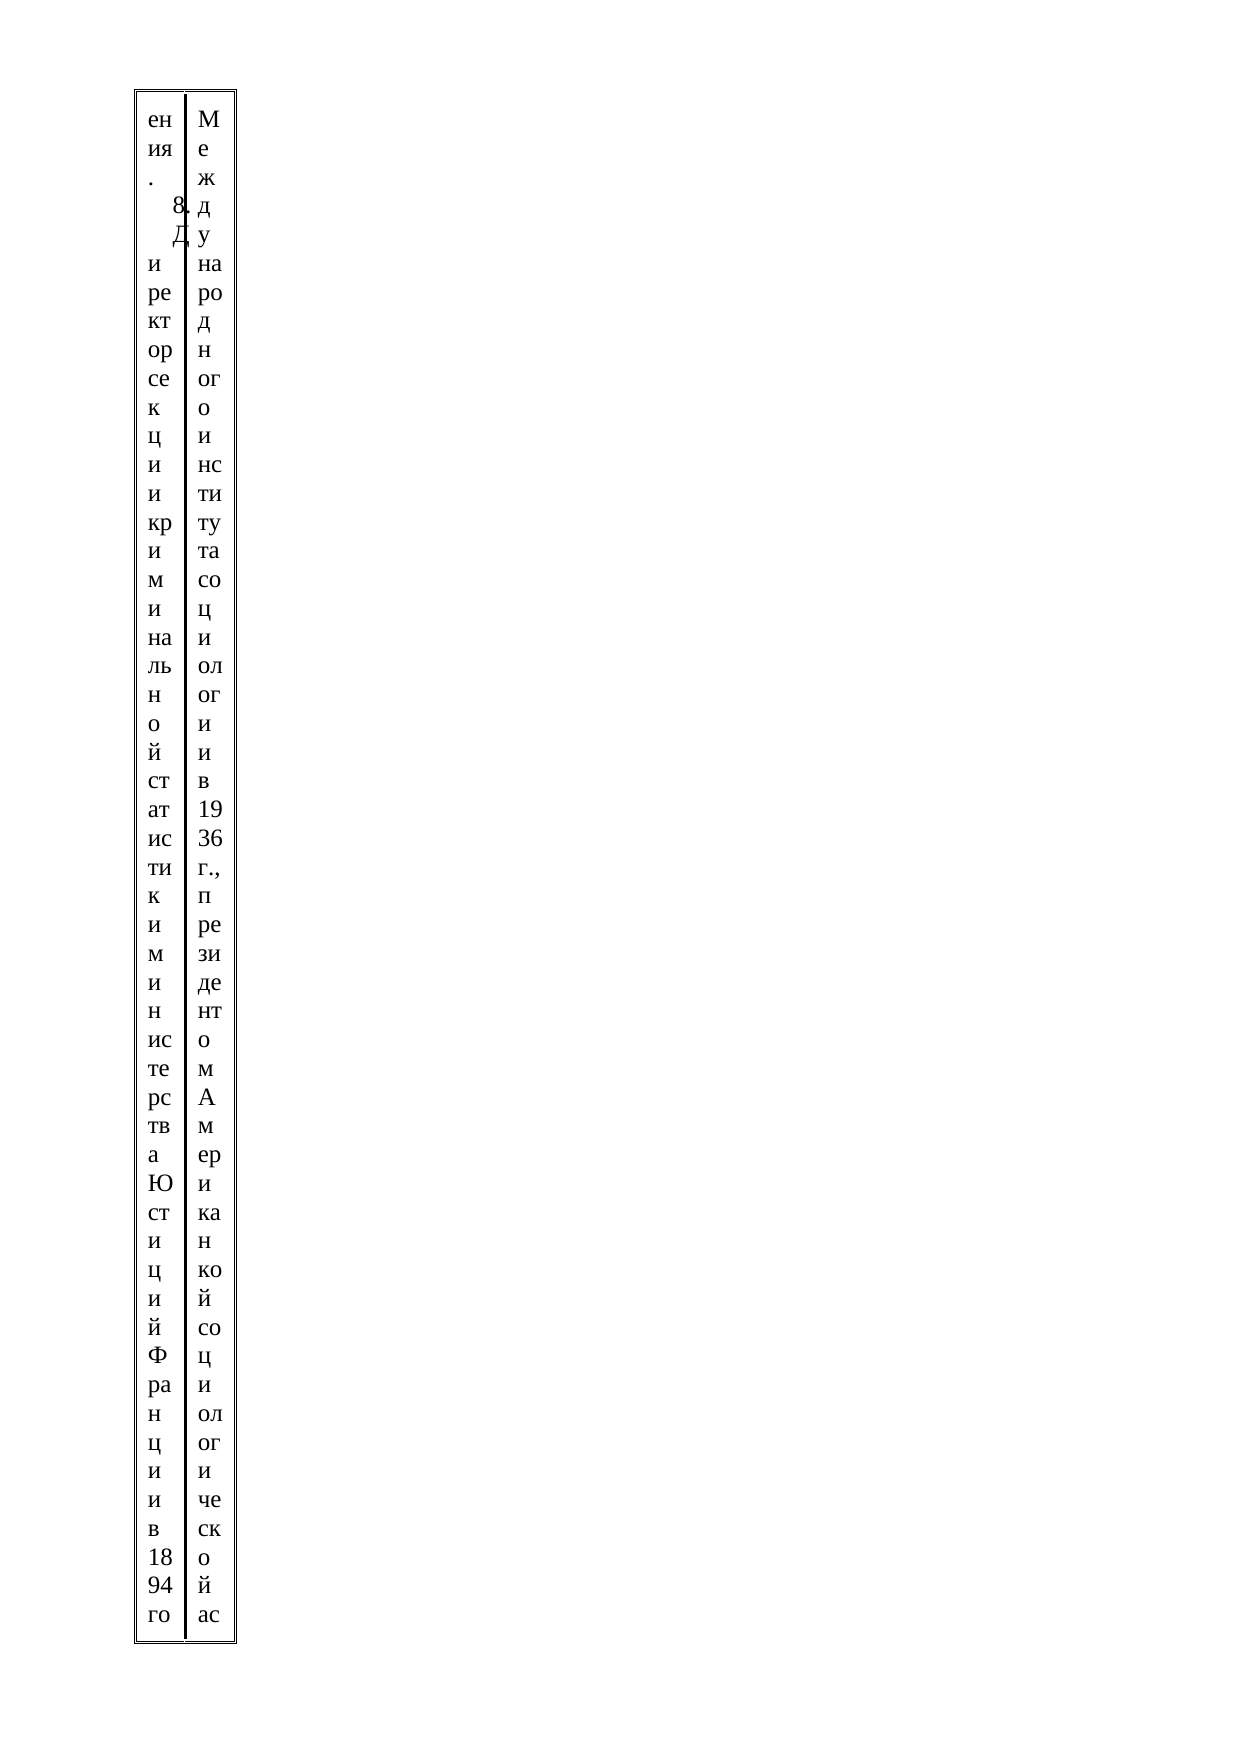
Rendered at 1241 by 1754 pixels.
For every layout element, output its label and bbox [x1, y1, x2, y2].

table_cell [185, 92, 234, 1641]
table_cell [137, 90, 185, 1641]
